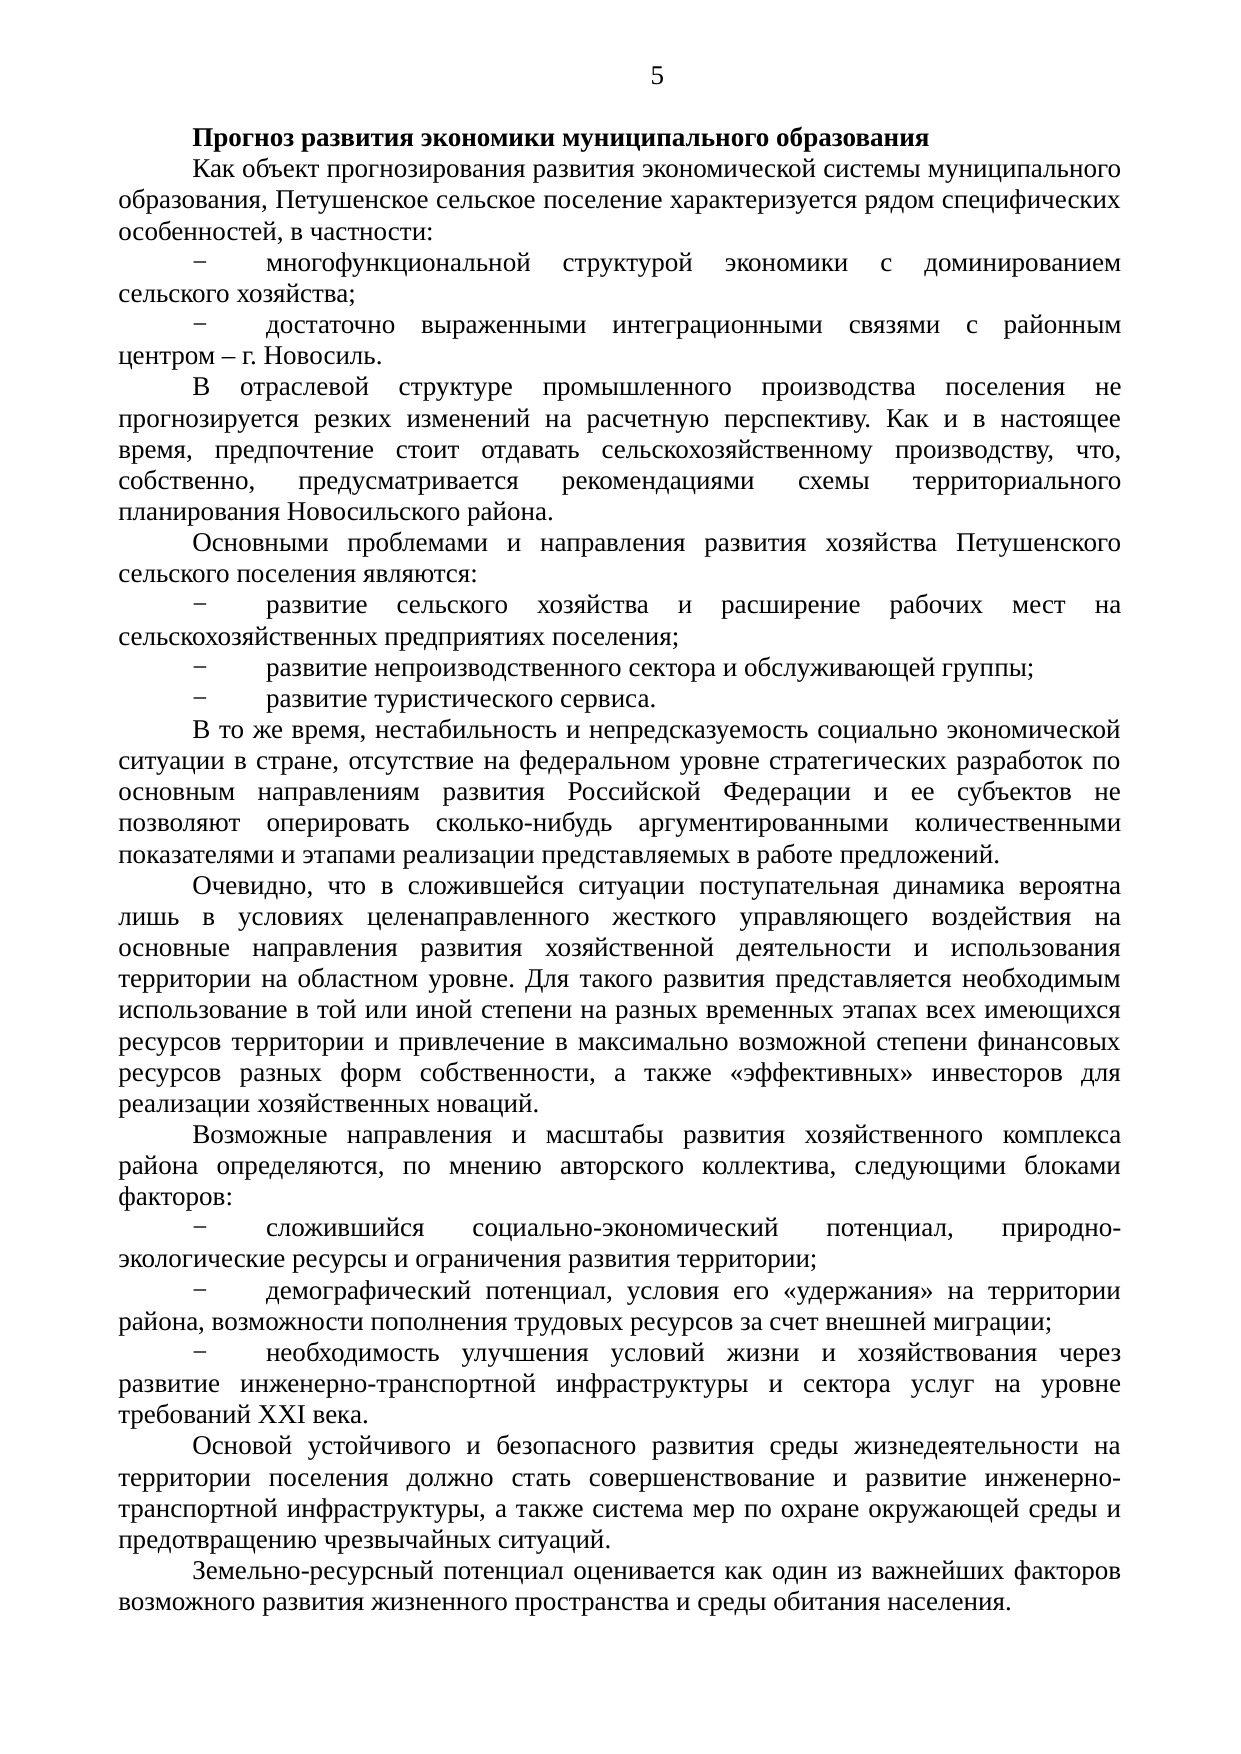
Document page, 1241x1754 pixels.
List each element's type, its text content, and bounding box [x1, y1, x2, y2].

text Земельно-ресурсный потенциал оценивается как один из важнейших факторов возможного развития жизненного пространства и среды обитания населения. [118, 1554, 1122, 1616]
text В отраслевой структуре промышленного производства поселения не прогнозируется резких изменений на расчетную перспективу. Как и в настоящее время, предпочтение стоит отдавать сельскохозяйственному производству, что, собственно, предусматривается рекомендациями схемы территориального планирования Новосильского района. [118, 371, 1122, 526]
subtitle Прогноз развития экономики муниципального образования [118, 121, 1122, 152]
text В то же время, нестабильность и непредсказуемость социально экономической ситуации в стране, отсутствие на федеральном уровне стратегических разработок по основным направлениям развития Российской Федерации и ее субъектов не позволяют оперировать сколько-нибудь аргументированными количественными показателями и этапами реализации представляемых в работе предложений. [118, 713, 1122, 869]
text Основой устойчивого и безопасного развития среды жизнедеятельности на территории поселения должно стать совершенствование и развитие инженерно-транспортной инфраструктуры, а также система мер по охране окружающей среды и предотвращению чрезвычайных ситуаций. [118, 1429, 1122, 1554]
text Основными проблемами и направления развития хозяйства Петушенского сельского поселения являются: [118, 526, 1122, 588]
list развитие туристического сервиса. [118, 682, 1122, 713]
list развитие непроизводственного сектора и обслуживающей группы; [118, 651, 1122, 682]
list необходимость улучшения условий жизни и хозяйствования через развитие инженерно-транспортной инфраструктуры и сектора услуг на уровне требований XXI века. [118, 1336, 1122, 1429]
text Как объект прогнозирования развития экономической системы муниципального образования, Петушенское сельское поселение характеризуется рядом специфических особенностей, в частности: [118, 152, 1122, 246]
list сложившийся социально-экономический потенциал, природно-экологические ресурсы и ограничения развития территории; [118, 1211, 1122, 1274]
text Возможные направления и масштабы развития хозяйственного комплекса района определяются, по мнению авторского коллектива, следующими блоками факторов: [118, 1118, 1122, 1211]
text Очевидно, что в сложившейся ситуации поступательная динамика вероятна лишь в условиях целенаправленного жесткого управляющего воздействия на основные направления развития хозяйственной деятельности и использования территории на областном уровне. Для такого развития представляется необходимым использование в той или иной степени на разных временных этапах всех имеющихся ресурсов территории и привлечение в максимально возможной степени финансовых ресурсов разных форм собственности, а также «эффективных» инвесторов для реализации хозяйственных новаций. [118, 869, 1122, 1118]
list демографический потенциал, условия его «удержания» на территории района, возможности пополнения трудовых ресурсов за счет внешней миграции; [118, 1274, 1122, 1336]
list развитие сельского хозяйства и расширение рабочих мест на сельскохозяйственных предприятиях поселения; [118, 588, 1122, 651]
list достаточно выраженными интеграционными связями с районным центром – г. Новосиль. [118, 308, 1122, 371]
list многофункциональной структурой экономики с доминированием сельского хозяйства; [118, 246, 1122, 308]
